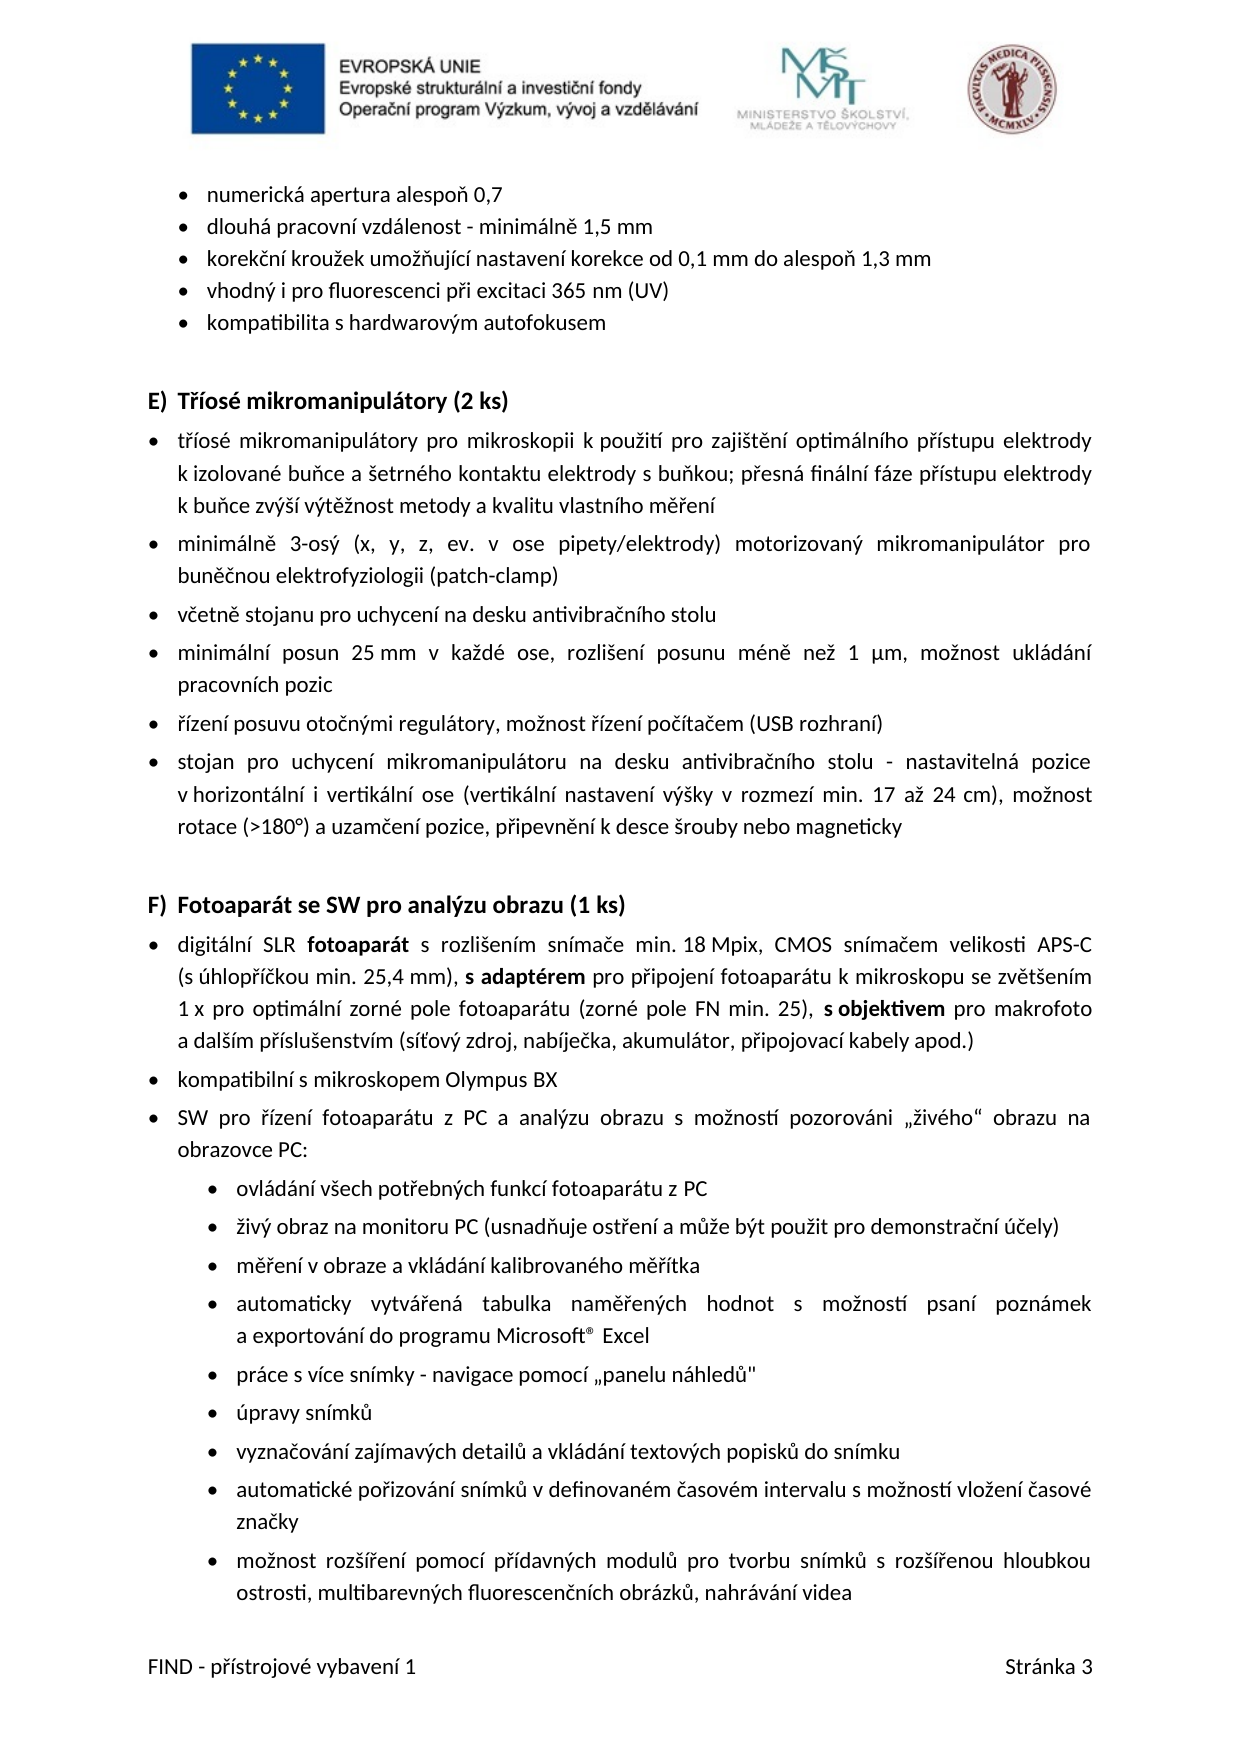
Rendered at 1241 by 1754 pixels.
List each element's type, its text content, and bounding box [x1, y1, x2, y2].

text F) Fotoaparát se SW pro analýzu obrazu (1 ks) [148, 889, 1093, 919]
text • vyznačování zajímavých detailů a vkládání textových popisků do snímku [207, 1437, 1093, 1465]
text • měření v obraze a vkládání kalibrovaného měřítka [207, 1251, 1093, 1279]
list • dlouhá pracovní vzdálenost - minimálně 1,5 mm [177, 212, 1093, 240]
text • automaticky vytvářená tabulka naměřených hodnot s možností psaní poznámek a exportování do programu Microsoft® Excel [207, 1289, 1093, 1349]
text • tříosé mikromanipulátory pro mikroskopii k použití pro zajištění optimálního přístupu elektrody k izolované buňce a šetrného kontaktu elektrody s buňkou; přesná finální fáze přístupu elektrody k buňce zvýší výtěžnost metody a kvalitu vlastního měření [148, 427, 1093, 519]
text • minimální posun 25 mm v každé ose, rozlišení posunu méně než 1 µm, možnost ukládání pracovních pozic [148, 638, 1093, 699]
text • živý obraz na monitoru PC (usnadňuje ostření a může být použit pro demonstrační účely) [207, 1212, 1093, 1241]
text E) Tříosé mikromanipulátory (2 ks) [148, 385, 1093, 416]
text • minimálně 3-osý (x, y, z, ev. v ose pipety/elektrody) motorizovaný mikromanipulátor pro buněčnou elektrofyziologii (patch-clamp) [148, 529, 1093, 589]
text • řízení posuvu otočnými regulátory, možnost řízení počítačem (USB rozhraní) [148, 709, 1093, 737]
text • možnost rozšíření pomocí přídavných modulů pro tvorbu snímků s rozšířenou hloubkou ostrosti, multibarevných fluorescenčních obrázků, nahrávání videa [207, 1546, 1093, 1606]
text • automatické pořizování snímků v definovaném časovém intervalu s možností vložení časové značky [207, 1475, 1093, 1536]
list • numerická apertura alespoň 0,7 [177, 180, 1093, 208]
text • ovládání všech potřebných funkcí fotoaparátu z PC [207, 1174, 1093, 1202]
list • korekční kroužek umožňující nastavení korekce od 0,1 mm do alespoň 1,3 mm [177, 244, 1093, 272]
picture [147, 0, 1093, 180]
text • včetně stojanu pro uchycení na desku antivibračního stolu [148, 600, 1093, 628]
text • práce s více snímky - navigace pomocí „panelu náhledů" [207, 1360, 1093, 1388]
list • vhodný i pro fluorescenci při excitaci 365 nm (UV) [177, 276, 1093, 304]
list • kompatibilita s hardwarovým autofokusem [177, 308, 1093, 336]
text • kompatibilní s mikroskopem Olympus BX [148, 1065, 1093, 1093]
text • SW pro řízení fotoaparátu z PC a analýzu obrazu s možností pozorováni „živého“ obrazu na obrazovce PC: [148, 1103, 1093, 1164]
text • úpravy snímků [207, 1398, 1093, 1426]
text • stojan pro uchycení mikromanipulátoru na desku antivibračního stolu - nastavitelná pozice v horizontální i vertikální ose (vertikální nastavení výšky v rozmezí min. 17 až 24 cm), možnost rotace (>180°) a uzamčení pozice, připevnění k desce šrouby nebo magneticky [148, 747, 1093, 840]
text • digitální SLR fotoaparát s rozlišením snímače min. 18 Mpix, CMOS snímačem velikosti APS-C (s úhlopříčkou min. 25,4 mm), s adaptérem pro připojení fotoaparátu k mikroskopu se zvětšením 1 x pro optimální zorné pole fotoaparátu (zorné pole FN min. 25), s objektivem pro makrofoto a dalším příslušenstvím (síťový zdroj, nabíječka, akumulátor, připojovací kabely apod.) [148, 930, 1093, 1054]
